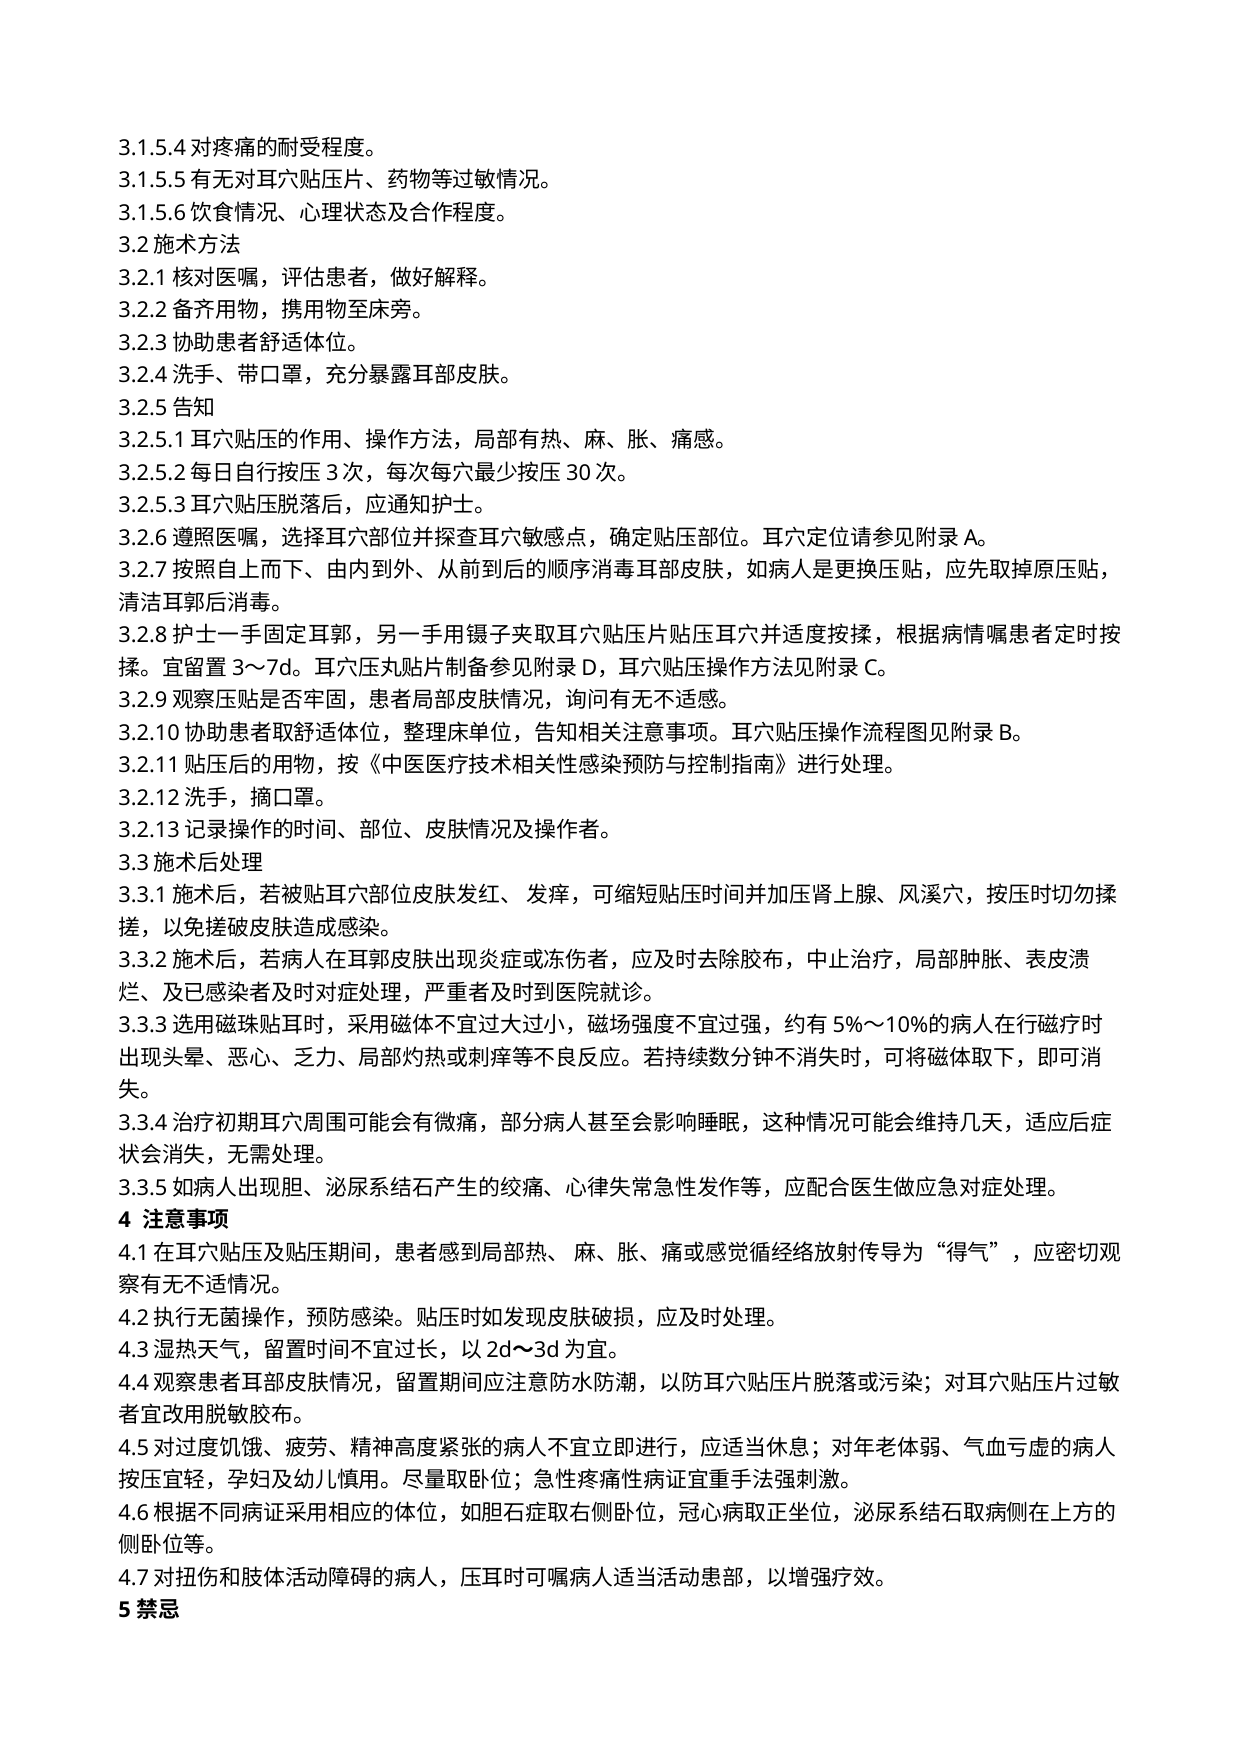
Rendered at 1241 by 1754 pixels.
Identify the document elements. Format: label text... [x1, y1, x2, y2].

text 3.1.5.4对疼痛的耐受程度。 [118, 129, 1122, 162]
list 3.3.4治疗初期耳穴周围可能会有微痛，部分病人甚至会影响睡眠，这种情况可能会维持几天，适应后症状会消失，无需处理。 [118, 1104, 1122, 1169]
text 4.6根据不同病证采用相应的体位，如胆石症取右侧卧位，冠心病取正坐位，泌尿系结石取病侧在上方的侧卧位等。 [118, 1494, 1122, 1559]
list 3.3.5如病人出现胆、泌尿系结石产生的绞痛、心律失常急性发作等，应配合医生做应急对症处理。 [118, 1169, 1122, 1202]
text 3.2.3协助患者舒适体位。 [118, 324, 1122, 357]
text 3.2.2备齐用物，携用物至床旁。 [118, 292, 1122, 324]
text 3.2.7按照自上而下、由内到外、从前到后的顺序消毒耳部皮肤，如病人是更换压贴，应先取掉原压贴，清洁耳郭后消毒。 [118, 552, 1122, 617]
text 3.1.5.5有无对耳穴贴压片、药物等过敏情况。 [118, 162, 1122, 194]
text 4.7对扭伤和肢体活动障碍的病人，压耳时可嘱病人适当活动患部，以增强疗效。 [118, 1559, 1122, 1592]
text 4.5对过度饥饿、疲劳、精神高度紧张的病人不宜立即进行，应适当休息；对年老体弱、气血亏虚的病人按压宜轻，孕妇及幼儿慎用。尽量取卧位；急性疼痛性病证宜重手法强刺激。 [118, 1429, 1122, 1494]
text 3.2.6遵照医嘱，选择耳穴部位并探查耳穴敏感点，确定贴压部位。耳穴定位请参见附录A。 [118, 519, 1122, 552]
text 3.1.5.6饮食情况、心理状态及合作程度。 [118, 194, 1122, 227]
text 3.2.10协助患者取舒适体位，整理床单位，告知相关注意事项。耳穴贴压操作流程图见附录B。 [118, 714, 1122, 747]
text 3.2.1核对医嘱，评估患者，做好解释。 [118, 259, 1122, 292]
text 3.2.5.2每日自行按压3次，每次每穴最少按压30次。 [118, 454, 1122, 487]
text 3.2.5.1耳穴贴压的作用、操作方法，局部有热、麻、胀、痛感。 [118, 422, 1122, 454]
text 3.2施术方法 [118, 227, 1122, 259]
text 3.2.9观察压贴是否牢固，患者局部皮肤情况，询问有无不适感。 [118, 682, 1122, 714]
text 3.2.12洗手，摘口罩。 [118, 779, 1122, 812]
text 3.2.11贴压后的用物，按《中医医疗技术相关性感染预防与控制指南》进行处理。 [118, 747, 1122, 779]
list 3.3.2施术后，若病人在耳郭皮肤出现炎症或冻伤者，应及时去除胶布，中止治疗，局部肿胀、表皮溃烂、及已感染者及时对症处理，严重者及时到医院就诊。 [118, 942, 1122, 1007]
text 3.2.5.3耳穴贴压脱落后，应通知护士。 [118, 487, 1122, 519]
text 4.1在耳穴贴压及贴压期间，患者感到局部热、 麻、胀、痛或感觉循经络放射传导为“得气”，应密切观察有无不适情况。 [118, 1234, 1122, 1299]
text 3.2.13记录操作的时间、部位、皮肤情况及操作者。 [118, 812, 1122, 844]
text 5 禁忌 [118, 1592, 1122, 1624]
text 4 注意事项 [118, 1202, 1122, 1234]
text 3.3.1施术后，若被贴耳穴部位皮肤发红、 发痒，可缩短贴压时间并加压肾上腺、风溪穴，按压时切勿揉搓，以免搓破皮肤造成感染。 [118, 877, 1122, 942]
text 4.3湿热天气，留置时间不宜过长，以2d～3d为宜。 [118, 1332, 1122, 1364]
text 3.3施术后处理 [118, 844, 1122, 877]
text 3.2.5告知 [118, 389, 1122, 422]
text 3.2.4洗手、带口罩，充分暴露耳部皮肤。 [118, 357, 1122, 389]
text 4.2执行无菌操作，预防感染。贴压时如发现皮肤破损，应及时处理。 [118, 1299, 1122, 1332]
text 3.2.8护士一手固定耳郭，另一手用镊子夹取耳穴贴压片贴压耳穴并适度按揉，根据病情嘱患者定时按揉。宜留置3～7d。耳穴压丸贴片制备参见附录D，耳穴贴压操作方法见附录C。 [118, 617, 1122, 682]
list 3.3.3选用磁珠贴耳时，采用磁体不宜过大过小，磁场强度不宜过强，约有5%～10%的病人在行磁疗时出现头晕、恶心、乏力、局部灼热或刺痒等不良反应。若持续数分钟不消失时，可将磁体取下，即可消失。 [118, 1007, 1122, 1104]
text 4.4观察患者耳部皮肤情况，留置期间应注意防水防潮，以防耳穴贴压片脱落或污染；对耳穴贴压片过敏者宜改用脱敏胶布。 [118, 1364, 1122, 1429]
